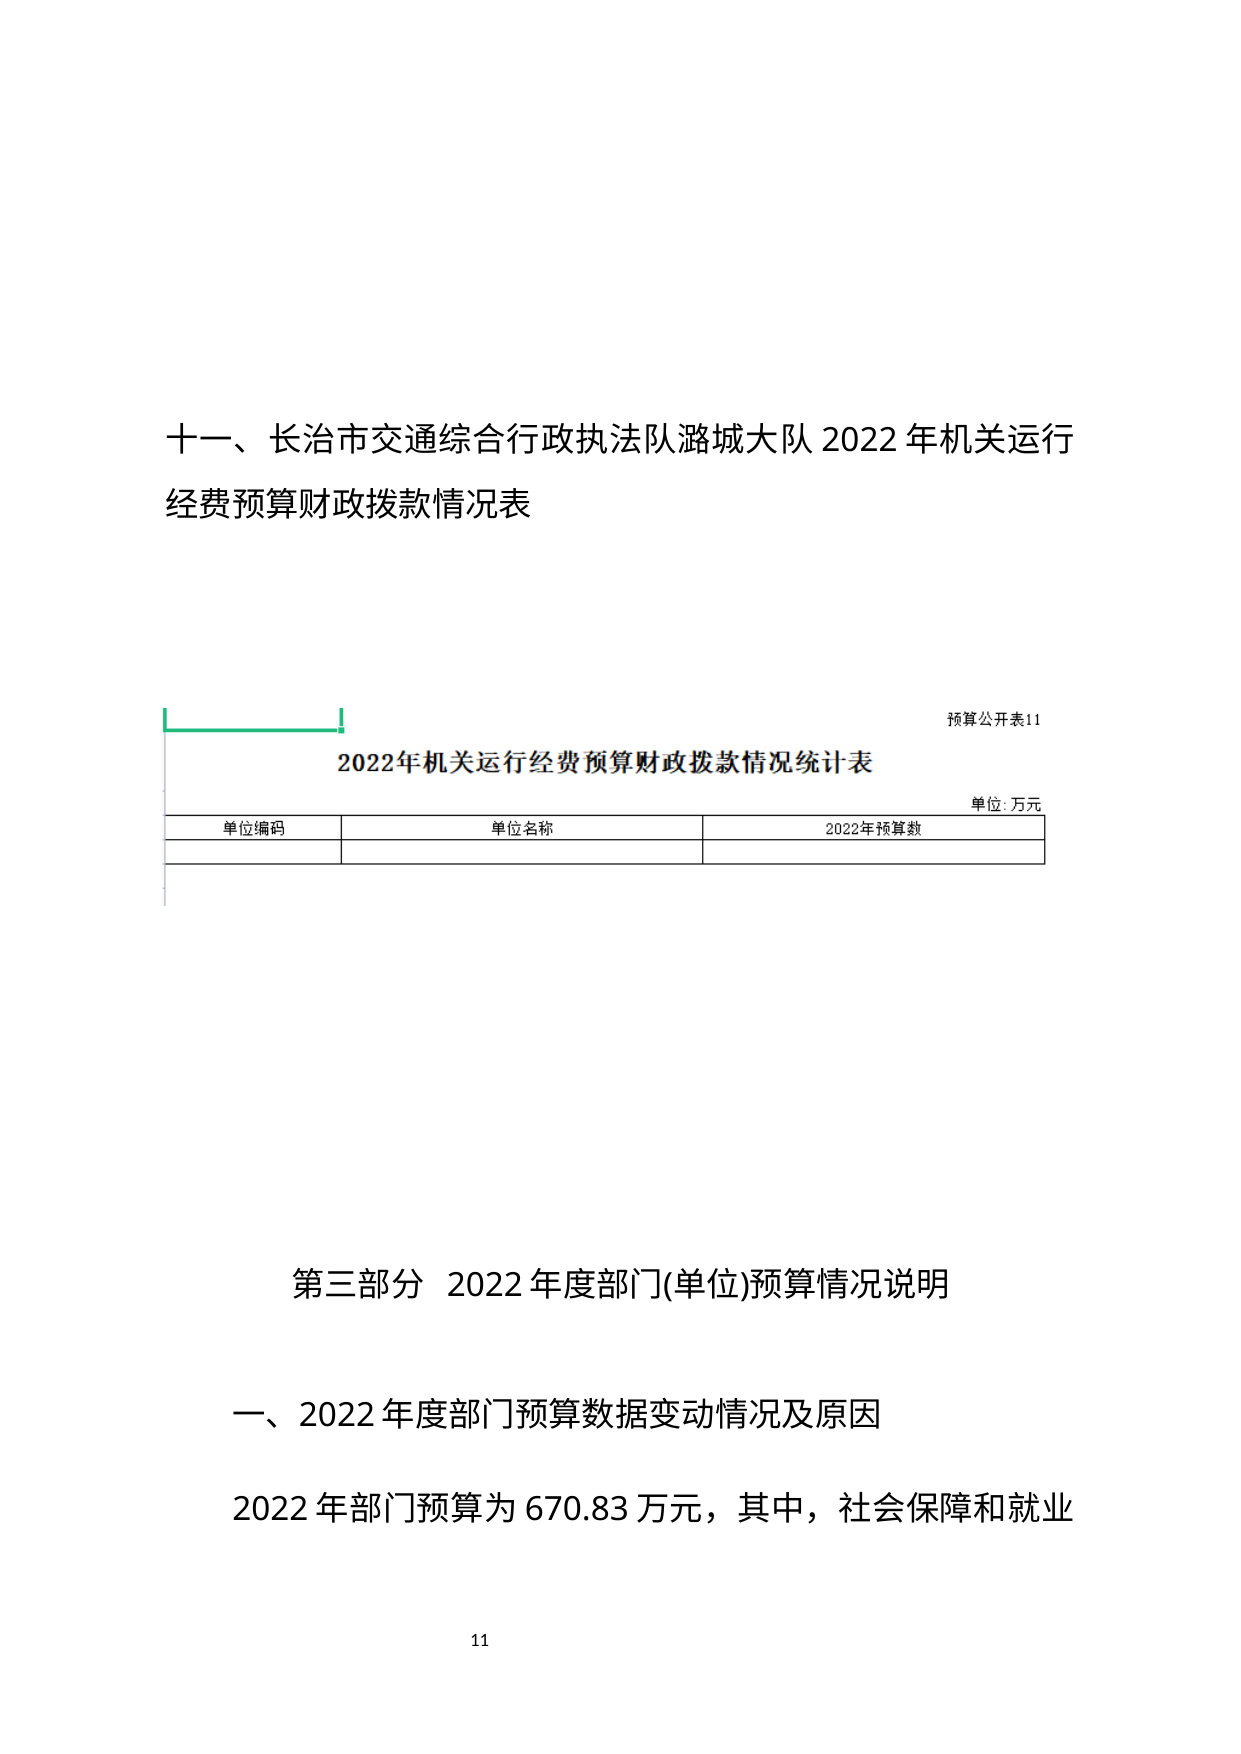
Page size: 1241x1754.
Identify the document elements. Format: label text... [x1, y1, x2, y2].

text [165, 1473, 1075, 1538]
text 一、2022年度部门预算数据变动情况及原因 [165, 1379, 1075, 1444]
text 十一、长治市交通综合行政执法队潞城大队2022年机关运行经费预算财政拨款情况表 [165, 404, 1075, 534]
text 第三部分 2022年度部门(单位)预算情况说明 [165, 1249, 1075, 1314]
picture [162, 708, 1072, 906]
